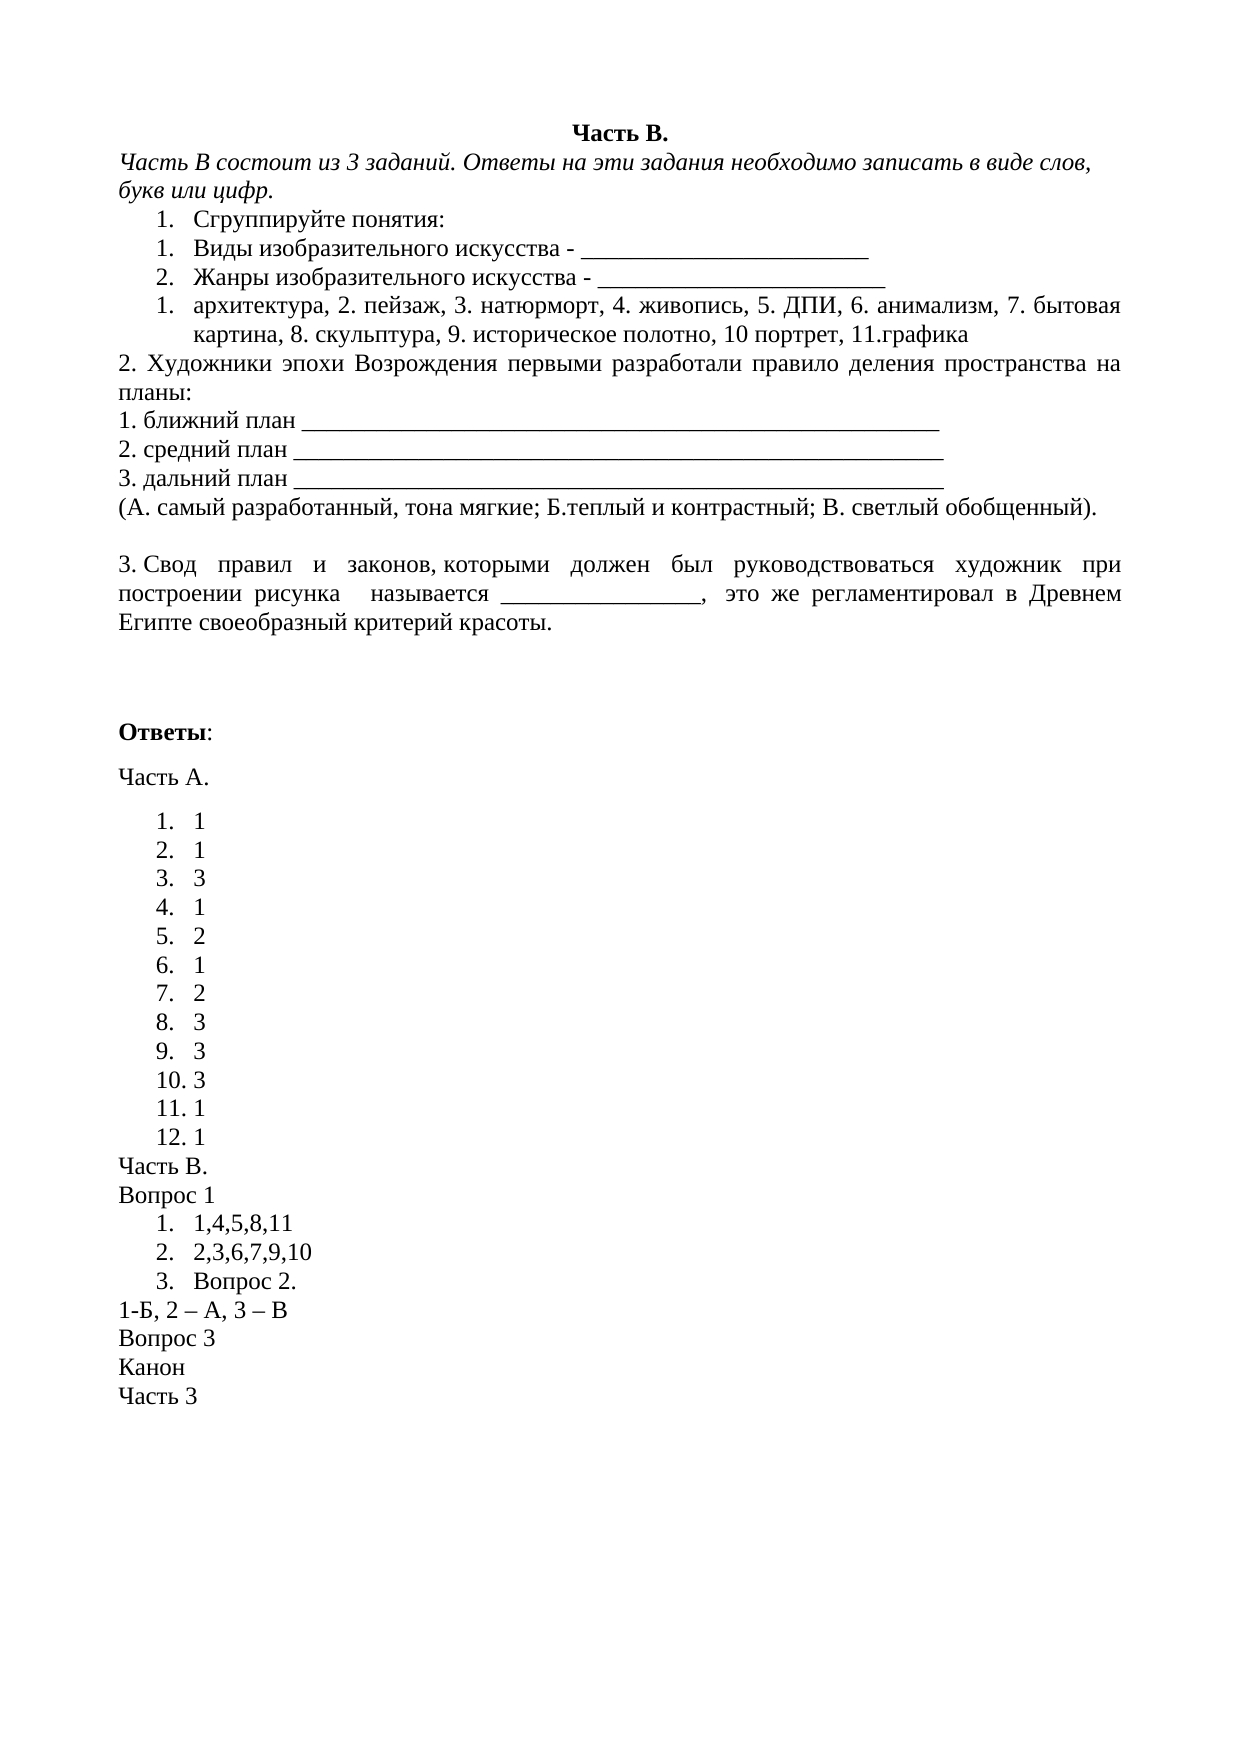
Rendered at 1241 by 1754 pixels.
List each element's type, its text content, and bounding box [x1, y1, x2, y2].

list Виды изобразительного искусства - _______________________ [156, 233, 1122, 262]
list Сгруппируйте понятия: [156, 204, 1122, 233]
text 3. Свод правил и законов, которыми должен был руководствоваться художник при построении рисунка называется ________________, это же регламентировал в Древнем Египте своеобразный критерий красоты. [118, 549, 1122, 636]
list 3 [156, 1036, 1122, 1065]
list Жанры изобразительного искусства - _______________________ [156, 262, 1122, 291]
list архитектура, 2. пейзаж, 3. натюрморт, 4. живопись, 5. ДПИ, 6. анимализм, 7. бытовая картина, 8. скульптура, 9. историческое полотно, 10 портрет, 11.графика [156, 291, 1122, 348]
text Канон [118, 1352, 1122, 1381]
list 2 [156, 921, 1122, 950]
list 1 [156, 806, 1122, 835]
list 3 [156, 1065, 1122, 1093]
list 1 [156, 950, 1122, 978]
text Вопрос 3 [118, 1323, 1122, 1352]
list 3 [156, 1007, 1122, 1036]
list 1 [156, 1093, 1122, 1122]
text Часть В. [118, 1151, 1122, 1180]
list 2 [156, 978, 1122, 1007]
list 2,3,6,7,9,10 [156, 1237, 1122, 1266]
text Вопрос 1 [118, 1180, 1122, 1208]
text 2. средний план ____________________________________________________ [118, 434, 1122, 463]
list 1 [156, 1122, 1122, 1151]
text Часть В состоит из 3 заданий. Ответы на эти задания необходимо записать в виде слов, букв или цифр. [118, 147, 1122, 204]
list 3 [156, 863, 1122, 892]
list Вопрос 2. [156, 1266, 1122, 1295]
text Часть 3 [118, 1381, 1122, 1410]
text 1-Б, 2 – А, 3 – В [118, 1295, 1122, 1323]
list 1 [156, 835, 1122, 863]
list 1,4,5,8,11 [156, 1208, 1122, 1237]
text Часть В. [118, 118, 1122, 147]
text 2. Художники эпохи Возрождения первыми разработали правило деления пространства на планы: [118, 348, 1122, 406]
text Ответы: [118, 717, 1122, 746]
text (А. самый разработанный, тона мягкие; Б.теплый и контрастный; В. светлый обобщенный). [118, 492, 1122, 521]
list 1 [156, 892, 1122, 921]
text Часть А. [118, 762, 1122, 790]
text 1. ближний план ___________________________________________________ [118, 406, 1122, 434]
text 3. дальний план ____________________________________________________ [118, 463, 1122, 492]
